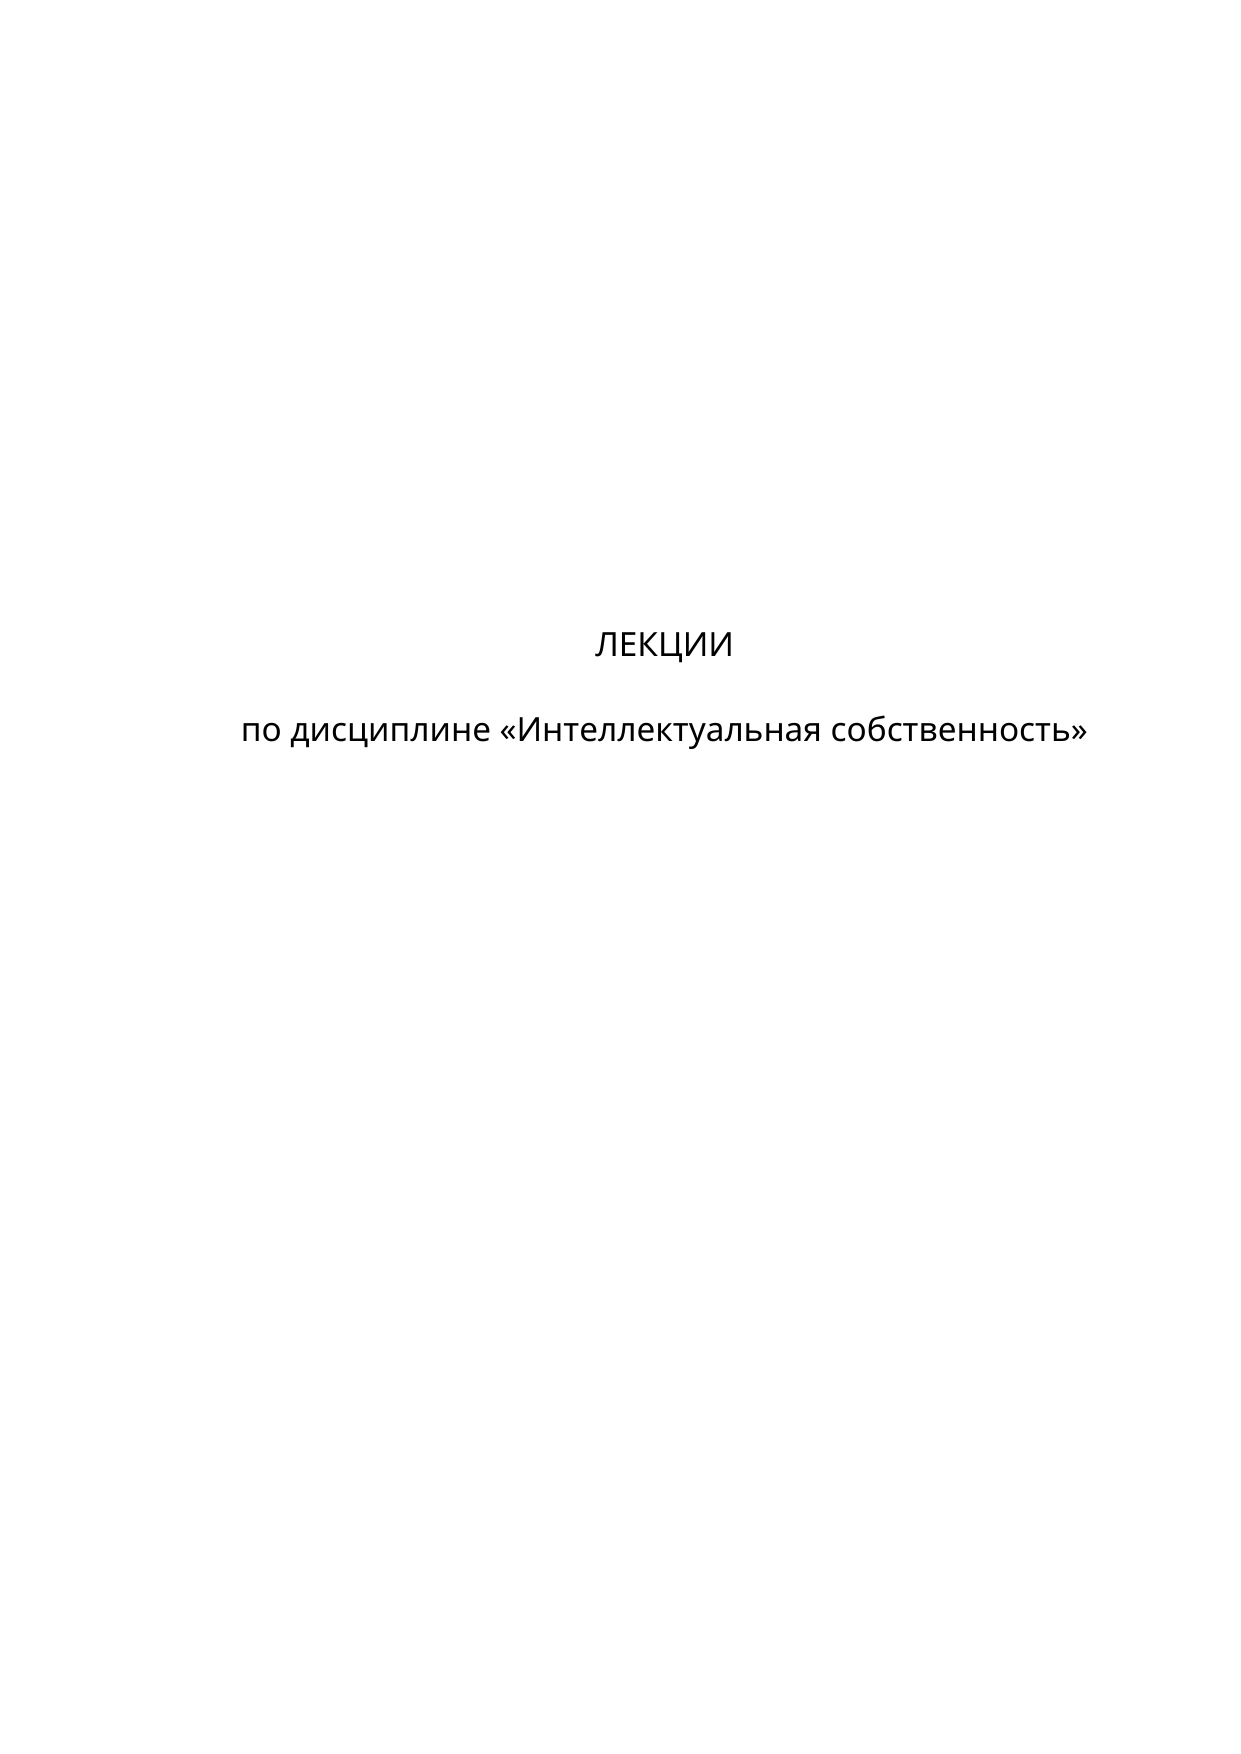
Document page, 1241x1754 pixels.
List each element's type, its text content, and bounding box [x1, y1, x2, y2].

text по дисциплине «Интеллектуальная собственность» [177, 706, 1152, 751]
text ЛЕКЦИИ [177, 621, 1152, 667]
